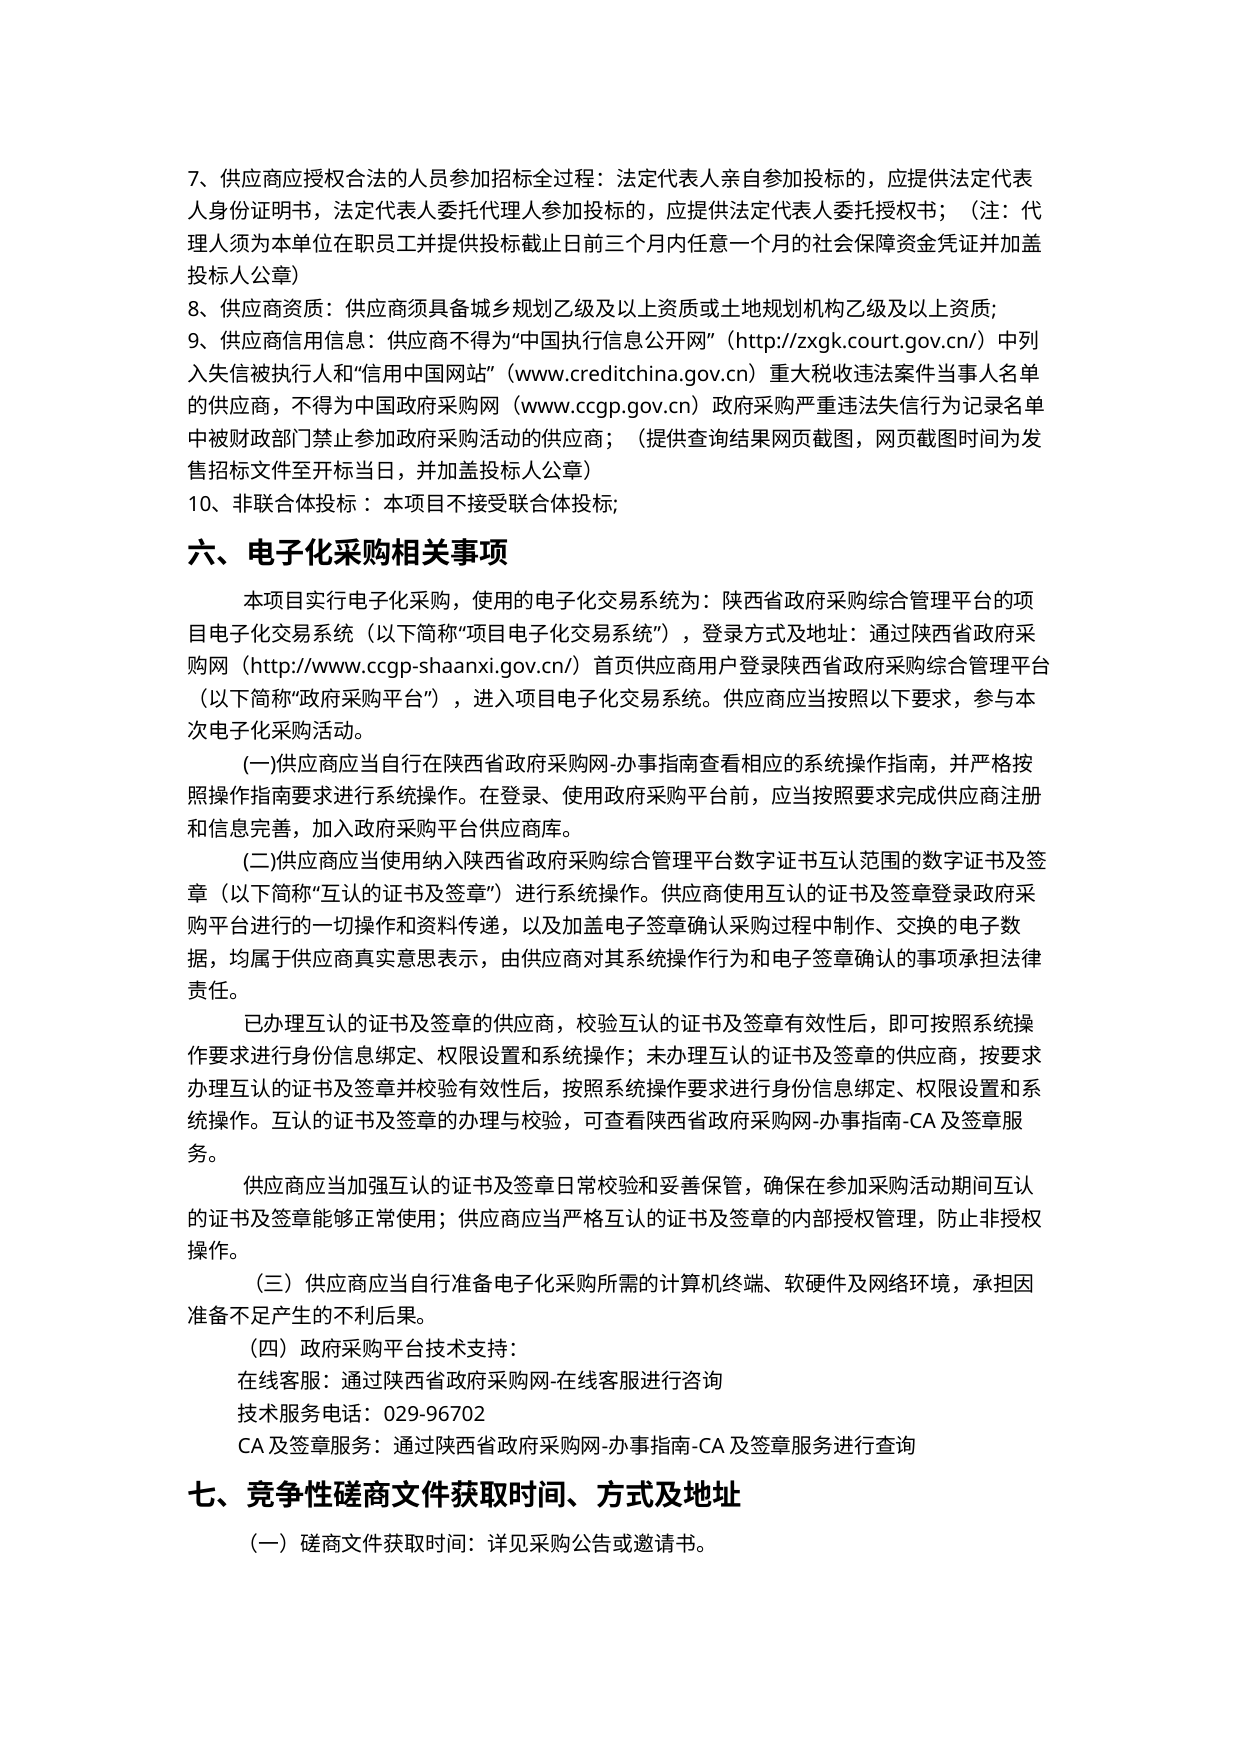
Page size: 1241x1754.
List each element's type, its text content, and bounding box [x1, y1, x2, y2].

text （一）磋商文件获取时间：详见采购公告或邀请书。 [187, 1527, 1053, 1559]
text (一)供应商应当自行在陕西省政府采购网-办事指南查看相应的系统操作指南，并严格按照操作指南要求进行系统操作。在登录、使用政府采购平台前，应当按照要求完成供应商注册和信息完善，加入政府采购平台供应商库。 [187, 747, 1053, 844]
text 本项目实行电子化采购，使用的电子化交易系统为：陕西省政府采购综合管理平台的项目电子化交易系统（以下简称“项目电子化交易系统”），登录方式及地址：通过陕西省政府采购网（http://www.ccgp-shaanxi.gov.cn/）首页供应商用户登录陕西省政府采购综合管理平台（以下简称“政府采购平台”），进入项目电子化交易系统。供应商应当按照以下要求，参与本次电子化采购活动。 [187, 584, 1053, 747]
text 9、供应商信用信息：供应商不得为“中国执行信息公开网”（http://zxgk.court.gov.cn/）中列入失信被执行人和“信用中国网站”（www.creditchina.gov.cn）重大税收违法案件当事人名单的供应商，不得为中国政府采购网（www.ccgp.gov.cn）政府采购严重违法失信行为记录名单中被财政部门禁止参加政府采购活动的供应商；（提供查询结果网页截图，网页截图时间为发售招标文件至开标当日，并加盖投标人公章） [187, 324, 1053, 487]
text 技术服务电话：029-96702 [187, 1397, 1053, 1429]
text 10、非联合体投标 ：本项目不接受联合体投标; [187, 487, 1053, 519]
text 六、电子化采购相关事项 [187, 519, 1053, 584]
text （四）政府采购平台技术支持： [187, 1332, 1053, 1364]
text 七、竞争性磋商文件获取时间、方式及地址 [187, 1462, 1053, 1527]
text 已办理互认的证书及签章的供应商，校验互认的证书及签章有效性后，即可按照系统操作要求进行身份信息绑定、权限设置和系统操作；未办理互认的证书及签章的供应商，按要求办理互认的证书及签章并校验有效性后，按照系统操作要求进行身份信息绑定、权限设置和系统操作。互认的证书及签章的办理与校验，可查看陕西省政府采购网-办事指南-CA及签章服务。 [187, 1007, 1053, 1169]
text （三）供应商应当自行准备电子化采购所需的计算机终端、软硬件及网络环境，承担因准备不足产生的不利后果。 [187, 1267, 1053, 1332]
text 8、供应商资质：供应商须具备城乡规划乙级及以上资质或土地规划机构乙级及以上资质; [187, 292, 1053, 324]
text CA及签章服务：通过陕西省政府采购网-办事指南-CA及签章服务进行查询 [187, 1429, 1053, 1462]
text 在线客服：通过陕西省政府采购网-在线客服进行咨询 [187, 1364, 1053, 1397]
text 供应商应当加强互认的证书及签章日常校验和妥善保管，确保在参加采购活动期间互认的证书及签章能够正常使用；供应商应当严格互认的证书及签章的内部授权管理，防止非授权操作。 [187, 1169, 1053, 1267]
text 7、供应商应授权合法的人员参加招标全过程：法定代表人亲自参加投标的，应提供法定代表人身份证明书，法定代表人委托代理人参加投标的，应提供法定代表人委托授权书；（注：代理人须为本单位在职员工并提供投标截止日前三个月内任意一个月的社会保障资金凭证并加盖投标人公章） [187, 162, 1053, 292]
text (二)供应商应当使用纳入陕西省政府采购综合管理平台数字证书互认范围的数字证书及签章（以下简称“互认的证书及签章”）进行系统操作。供应商使用互认的证书及签章登录政府采购平台进行的一切操作和资料传递，以及加盖电子签章确认采购过程中制作、交换的电子数据，均属于供应商真实意思表示，由供应商对其系统操作行为和电子签章确认的事项承担法律责任。 [187, 844, 1053, 1007]
